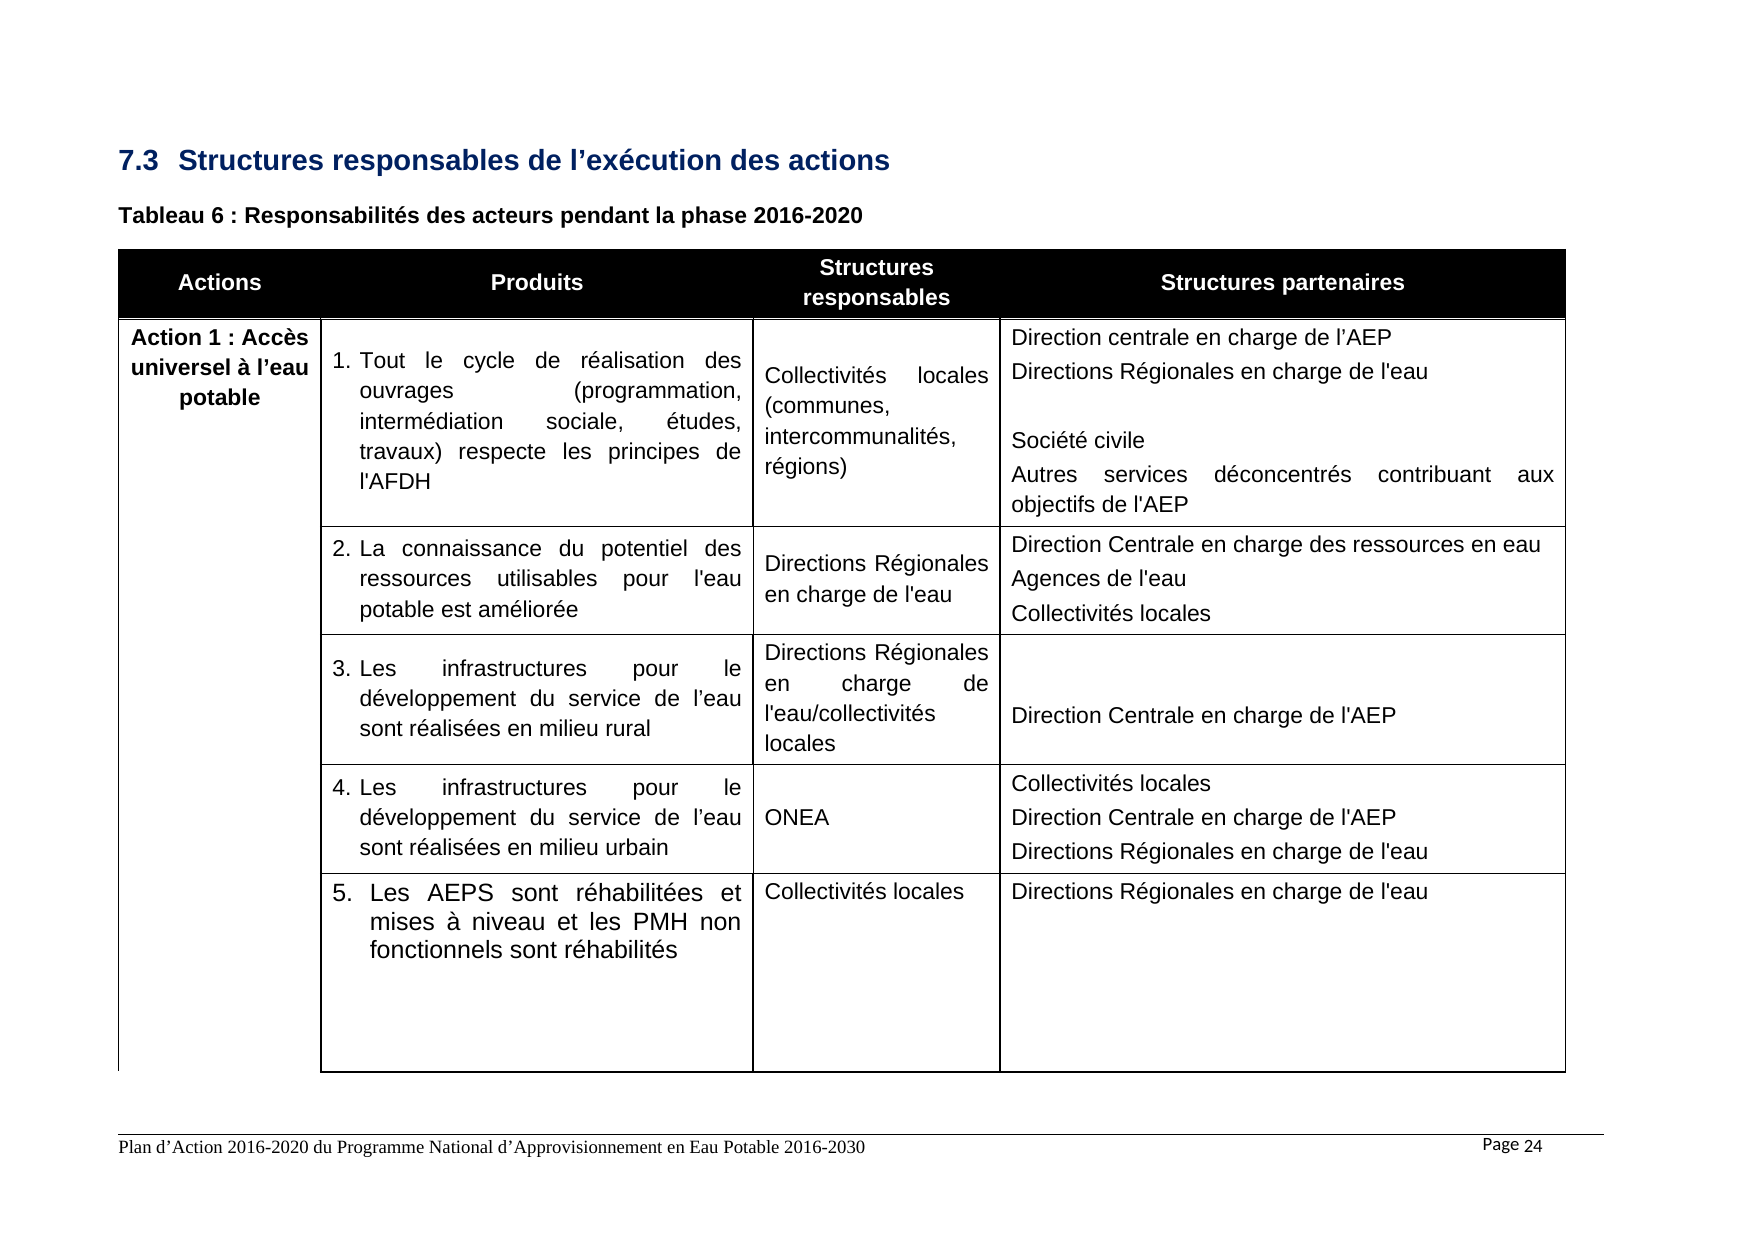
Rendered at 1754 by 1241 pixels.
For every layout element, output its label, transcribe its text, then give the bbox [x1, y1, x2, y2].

table_cell 1. Tout le cycle de réalisation des ouvrages (programmation, intermédiation sociale, études, travaux) respecte les principes de l'AFDH [322, 320, 752, 526]
table_header Structures responsables [754, 250, 999, 318]
table_cell Collectivités locales Direction Centrale en charge de l'AEP Directions Régionales en charge de l'eau [1001, 765, 1565, 873]
table_cell Direction Centrale en charge de l'AEP [1001, 635, 1565, 764]
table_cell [754, 874, 999, 1071]
table_header Structures partenaires [1001, 250, 1565, 318]
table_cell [1001, 874, 1565, 1071]
table_header Actions [119, 250, 320, 318]
table_header Produits [321, 250, 753, 318]
table_cell Direction centrale en charge de l’AEP Directions Régionales en charge de l'eau Société civile Autres services déconcentrés contribuant aux objectifs de l'AEP [1001, 320, 1565, 526]
table_cell ONEA [754, 765, 999, 873]
table_cell 2. La connaissance du potentiel des ressources utilisables pour l'eau potable est améliorée [322, 527, 753, 634]
table_cell Action 1 : Accès universel à l’eau potable [119, 320, 320, 1071]
table_cell 4. Les infrastructures pour le développement du service de l’eau sont réalisées en milieu urbain [322, 765, 753, 873]
table_cell Directions Régionales en charge de l'eau/collectivités locales [754, 635, 999, 764]
table_cell Collectivités locales (communes, intercommunalités, régions) [754, 320, 999, 526]
table_cell 3. Les infrastructures pour le développement du service de l’eau sont réalisées en milieu rural [322, 635, 752, 764]
subtitle Structures responsables de l’exécution des actions [118, 143, 1604, 177]
text Tableau 6 : Responsabilités des acteurs pendant la phase 2016-2020 [118, 202, 1604, 228]
table_cell Direction Centrale en charge des ressources en eau Agences de l'eau Collectivités locales [1001, 527, 1565, 634]
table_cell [322, 874, 752, 1071]
table_cell Directions Régionales en charge de l'eau [754, 527, 999, 634]
